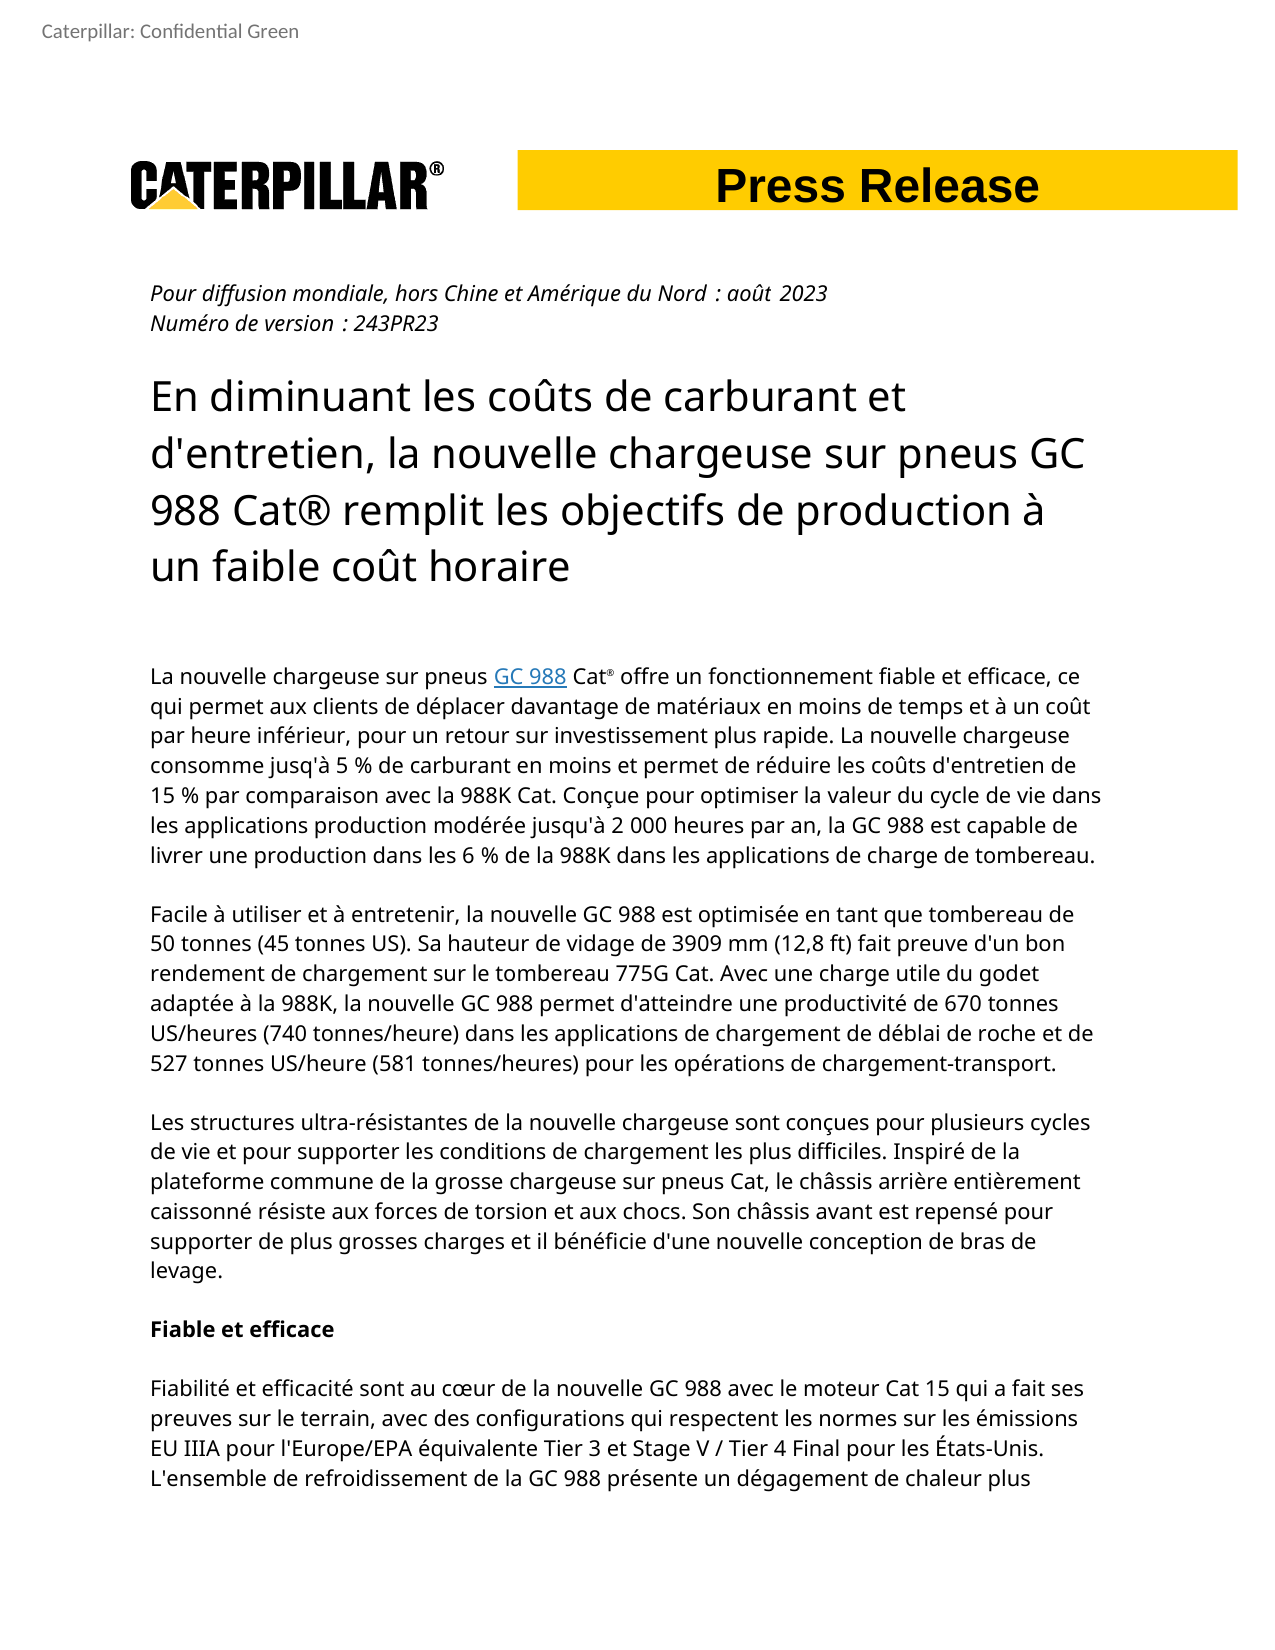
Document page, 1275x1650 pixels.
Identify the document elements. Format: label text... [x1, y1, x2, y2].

text Les structures ultra-résistantes de la nouvelle chargeuse sont conçues pour plusieurs cycles de vie et pour supporter les conditions de chargement les plus difficiles. Inspiré de la plateforme commune de la grosse chargeuse sur pneus Cat, le châssis arrière entièrement caissonné résiste aux forces de torsion et aux chocs. Son châssis avant est repensé pour supporter de plus grosses charges et il bénéficie d'une nouvelle conception de bras de levage. [150, 1107, 1106, 1285]
subtitle En diminuant les coûts de carburant et d'entretien, la nouvelle chargeuse sur pneus GC 988 Cat® remplit les objectifs de production à un faible coût horaire [150, 367, 1106, 594]
text Fiable et efficace [150, 1314, 1106, 1344]
text Facile à utiliser et à entretenir, la nouvelle GC 988 est optimisée en tant que tombereau de 50 tonnes (45 tonnes US). Sa hauteur de vidage de 3909 mm (12,8 ft) fait preuve d'un bon rendement de chargement sur le tombereau 775G Cat. Avec une charge utile du godet adaptée à la 988K, la nouvelle GC 988 permet d'atteindre une productivité de 670 tonnes US/heures (740 tonnes/heure) dans les applications de chargement de déblai de roche et de 527 tonnes US/heure (581 tonnes/heures) pour les opérations de chargement-transport. [150, 899, 1106, 1077]
text Pour diffusion mondiale, hors Chine et Amérique du Nord : août 2023 Numéro de version : 243PR23 [150, 278, 1106, 338]
text La nouvelle chargeuse sur pneus GC 988 Cat® offre un fonctionnement fiable et efficace, ce qui permet aux clients de déplacer davantage de matériaux en moins de temps et à un coût par heure inférieur, pour un retour sur investissement plus rapide. La nouvelle chargeuse consomme jusq'à 5 % de carburant en moins et permet de réduire les coûts d'entretien de 15 % par comparaison avec la 988K Cat. Conçue pour optimiser la valeur du cycle de vie dans les applications production modérée jusqu'à 2 000 heures par an, la GC 988 est capable de livrer une production dans les 6 % de la 988K dans les applications de charge de tombereau. [150, 661, 1106, 869]
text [150, 1373, 1106, 1493]
